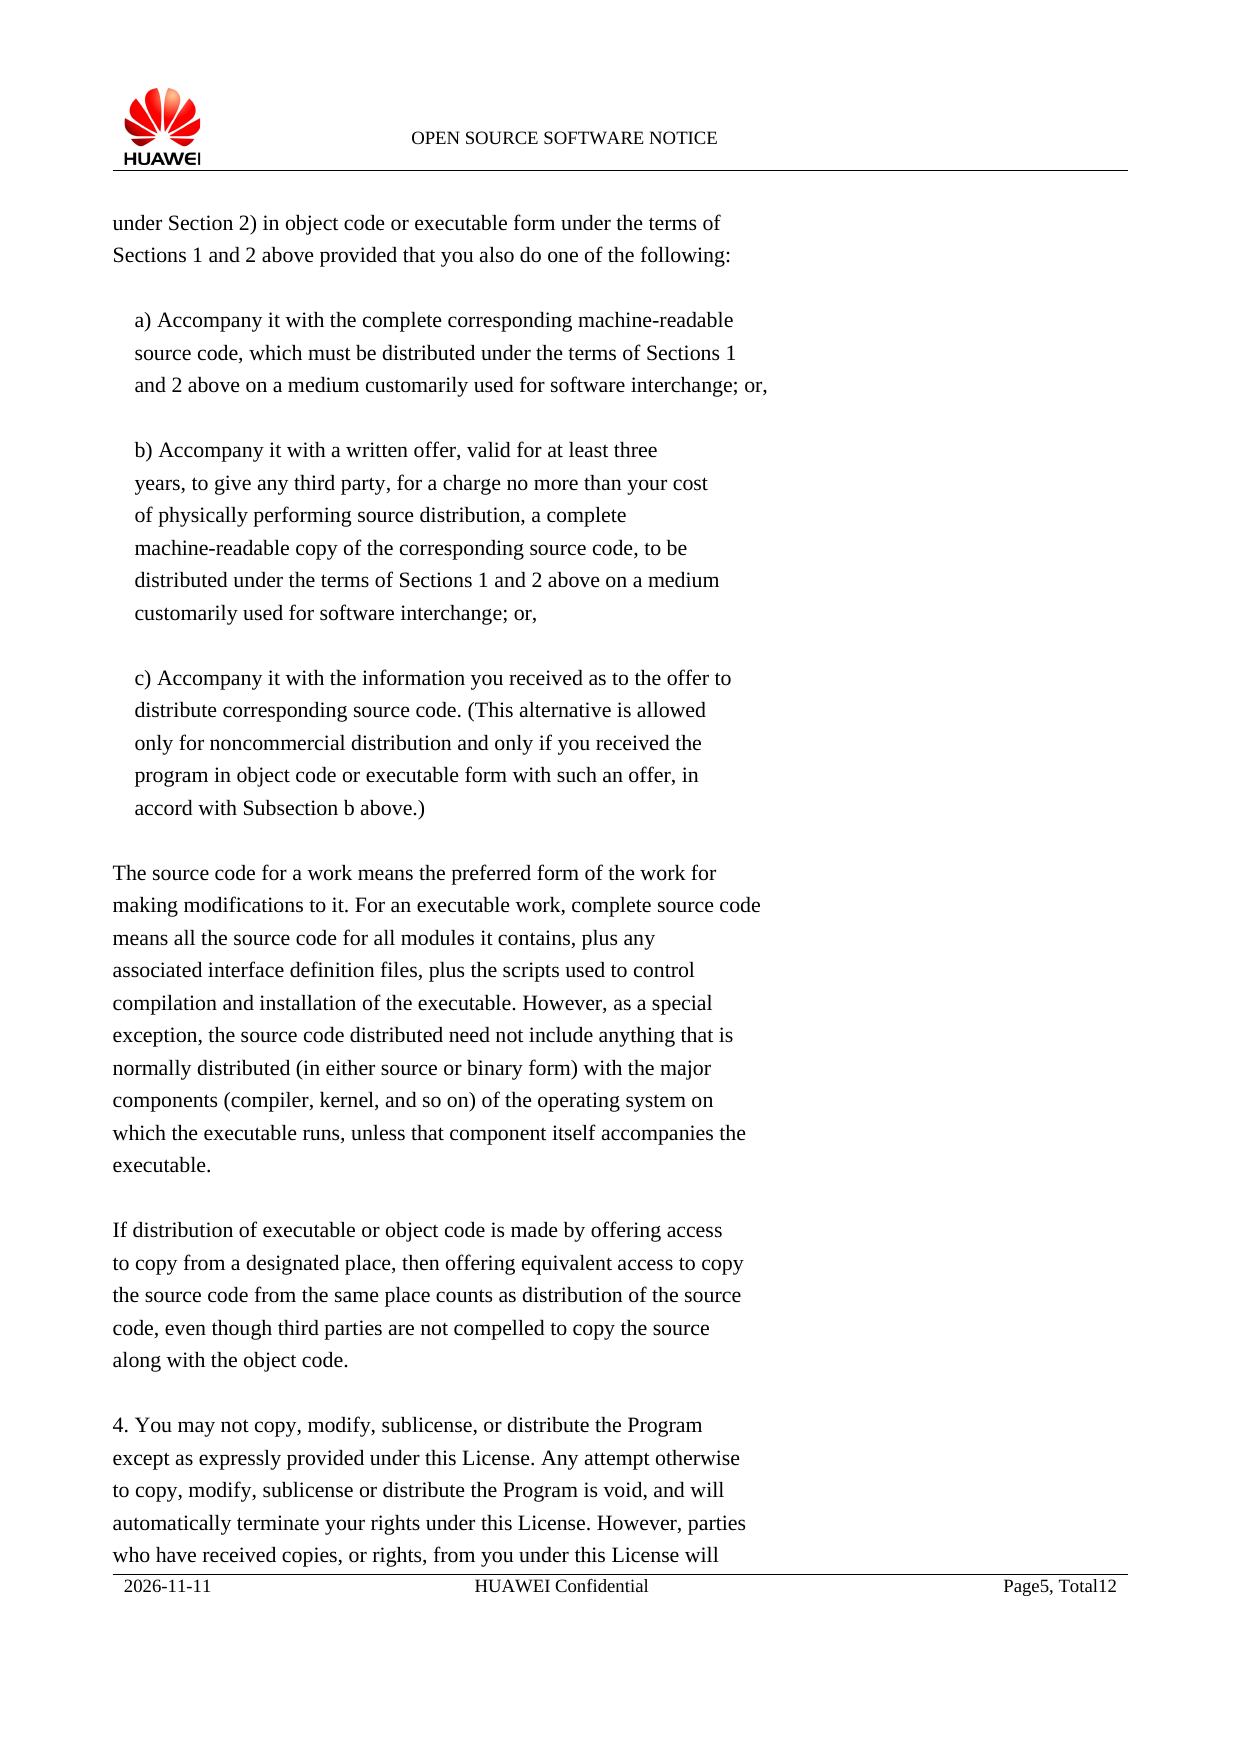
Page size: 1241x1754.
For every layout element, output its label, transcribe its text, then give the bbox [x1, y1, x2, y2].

picture [124, 88, 201, 165]
